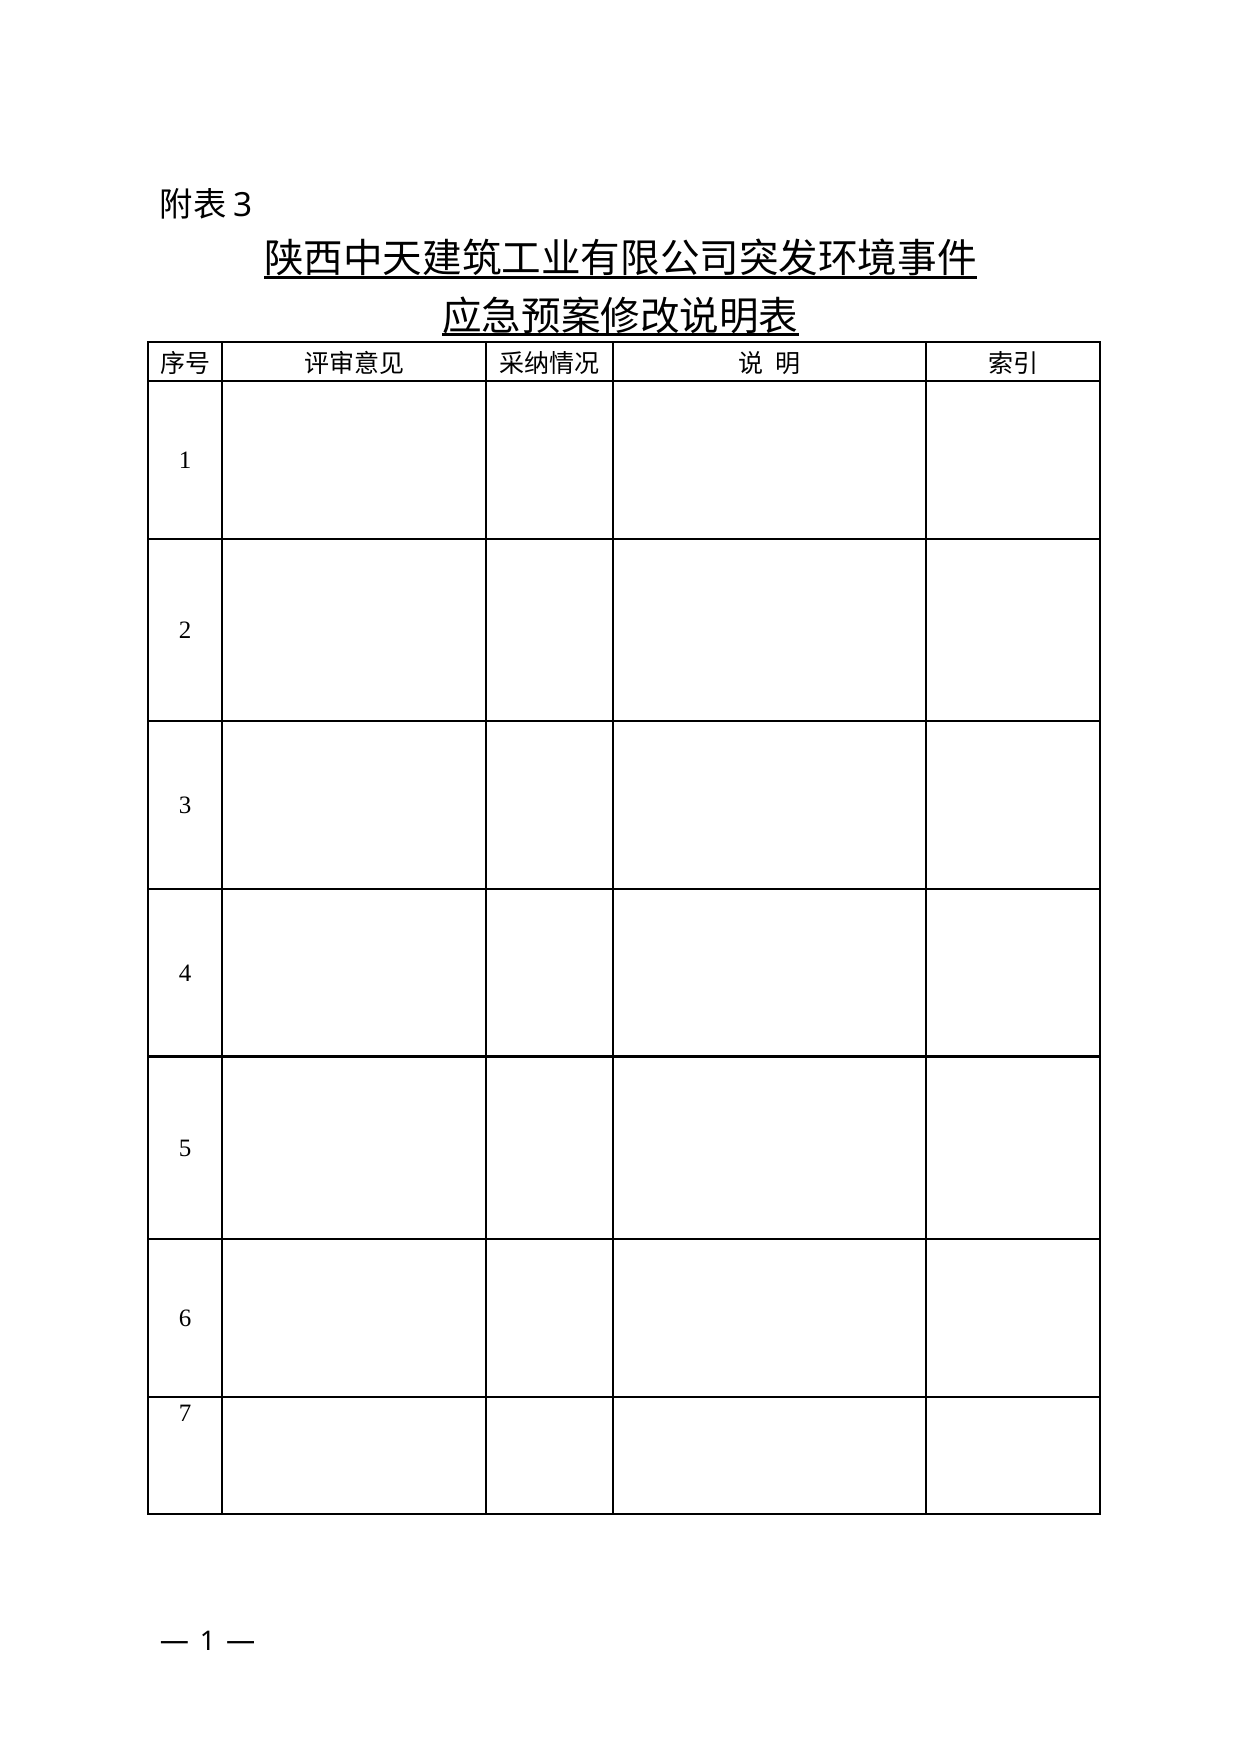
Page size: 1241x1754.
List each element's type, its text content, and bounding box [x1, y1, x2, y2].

table_header 索引 [927, 343, 1099, 379]
table_header 评审意见 [223, 343, 485, 379]
table_cell [223, 1058, 485, 1238]
table_cell [927, 382, 1099, 538]
table_cell [487, 382, 612, 538]
table_cell [614, 722, 925, 888]
table_cell [927, 1240, 1099, 1396]
table_cell [927, 1398, 1099, 1513]
table_header 说 明 [614, 343, 925, 379]
table_cell [487, 722, 612, 888]
table_cell [927, 1058, 1099, 1238]
table_cell [487, 1058, 612, 1238]
table_cell [223, 1398, 485, 1513]
table_cell [223, 890, 485, 1055]
table_cell [927, 890, 1099, 1055]
table_cell [487, 890, 612, 1055]
table_cell 5 [149, 1058, 221, 1238]
table_cell [223, 722, 485, 888]
table_cell 3 [149, 722, 221, 888]
table_cell 7 [149, 1398, 221, 1513]
table_cell 2 [149, 540, 221, 720]
table_cell [223, 1240, 485, 1396]
table_cell [487, 1240, 612, 1396]
table_cell [614, 1240, 925, 1396]
table_cell 6 [149, 1240, 221, 1396]
table_cell [223, 540, 485, 720]
table_cell [614, 382, 925, 538]
table_cell [487, 1398, 612, 1513]
table_header 采纳情况 [487, 343, 612, 379]
table_cell [614, 540, 925, 720]
text 应急预案修改说明表 [159, 284, 1081, 341]
table_cell [927, 722, 1099, 888]
table_cell [614, 1058, 925, 1238]
table_cell [927, 540, 1099, 720]
text 附表3 [159, 178, 1081, 227]
table_cell 4 [149, 890, 221, 1055]
table_cell [614, 1398, 925, 1513]
table_cell [614, 890, 925, 1055]
table_cell [487, 540, 612, 720]
text 陕西中天建筑工业有限公司突发环境事件 [159, 227, 1081, 284]
table_cell [223, 382, 485, 538]
table_header 序号 [149, 343, 221, 379]
table_cell 1 [149, 382, 221, 538]
